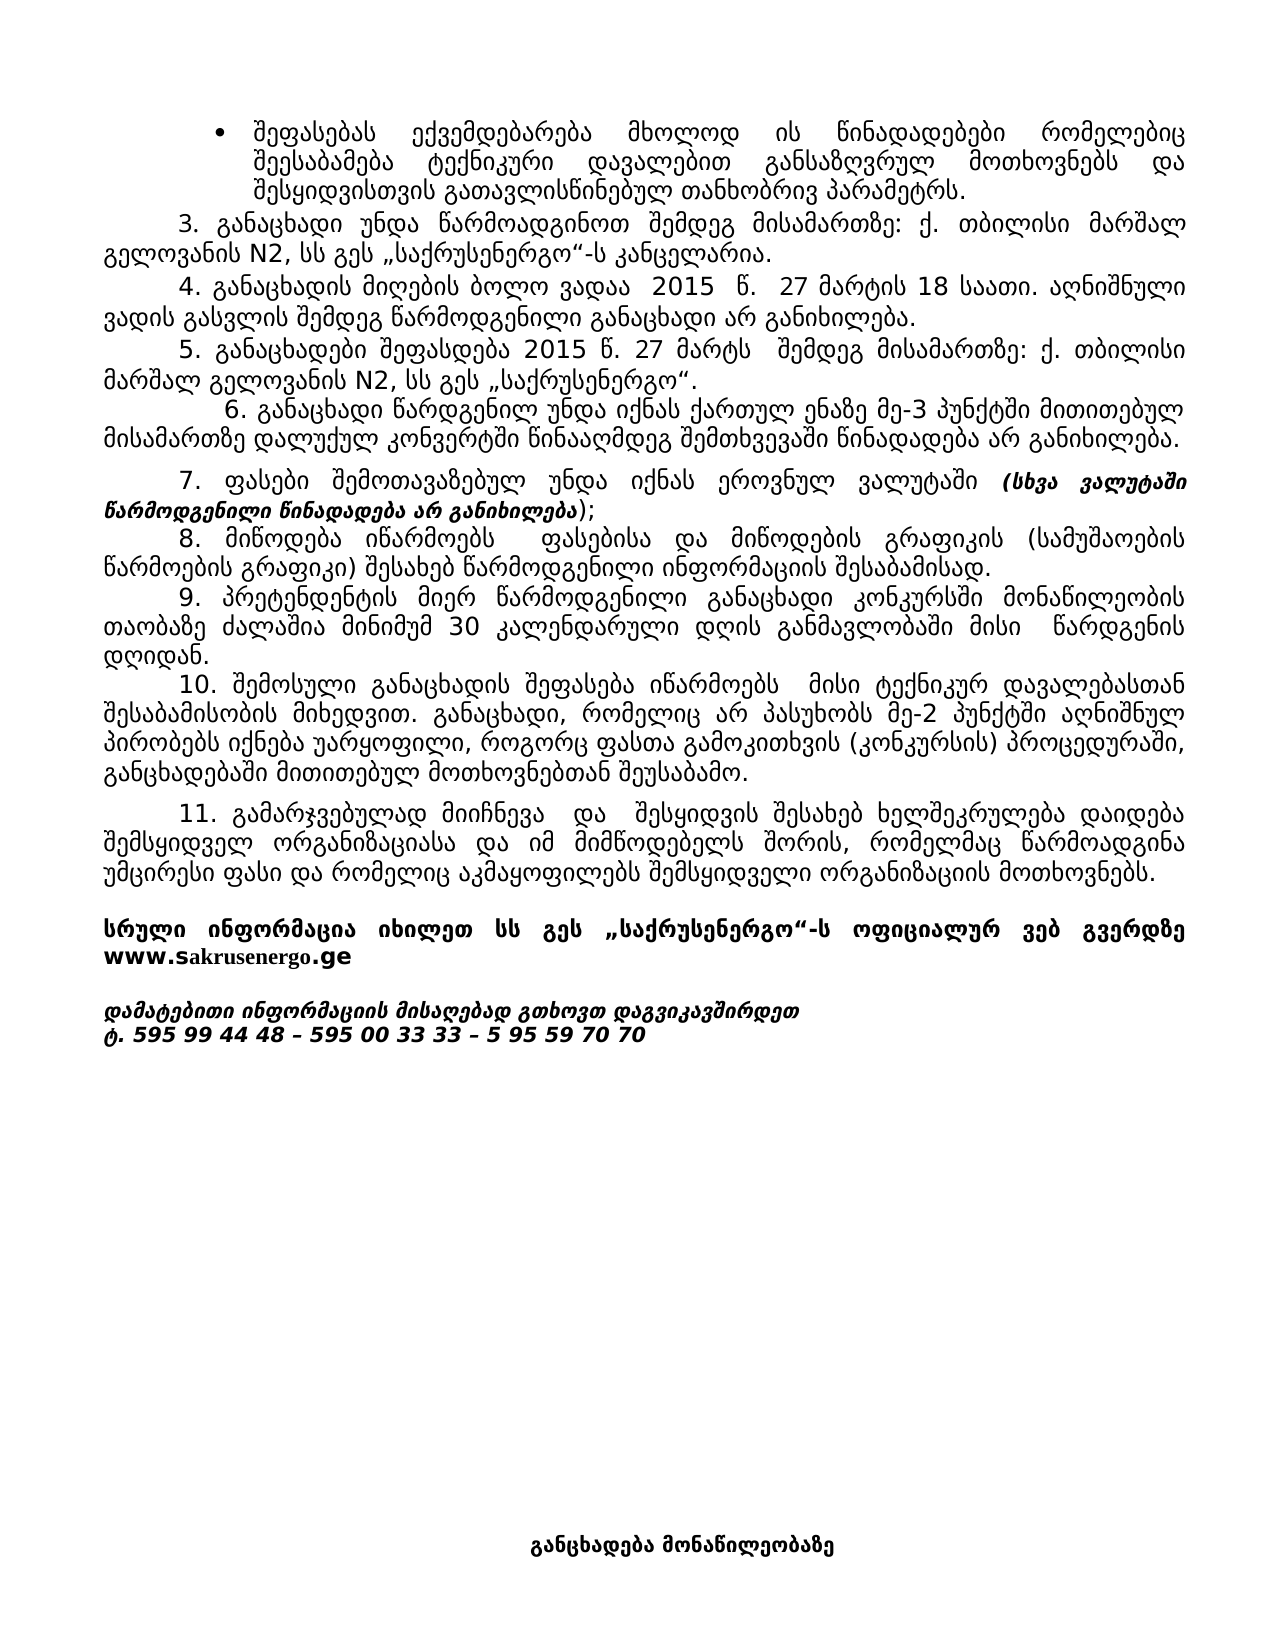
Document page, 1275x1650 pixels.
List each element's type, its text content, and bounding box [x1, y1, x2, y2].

text 10. შემოსული განაცხადის შეფასება იწარმოებს მისი ტექნიკურ დავალებასთან შესაბამისობის მიხედვით. განაცხადი, რომელიც არ პასუხობს მე-2 პუნქტში აღნიშნულ პირობებს იქნება უარყოფილი, როგორც ფასთა გამოკითხვის (კონკურსის) პროცედურაში, განცხადებაში მითითებულ მოთხოვნებთან შეუსაბამო. [103, 670, 1186, 787]
text 9. პრეტენდენტის მიერ წარმოდგენილი განაცხადი კონკურსში მონაწილეობის თაობაზე ძალაშია მინიმუმ 30 კალენდარული დღის განმავლობაში მისი წარდგენის დღიდან. [103, 583, 1186, 670]
text განცხადება მონაწილეობაზე [178, 1533, 1186, 1557]
text 4. განაცხადის მიღების ბოლო ვადაა 2015 წ. 27 მარტის 18 საათი. აღნიშნული ვადის გასვლის შემდეგ წარმოდგენილი განაცხადი არ განიხილება. [103, 269, 1186, 332]
text სრული ინფორმაცია იხილეთ სს გეს „საქრუსენერგო“-ს ოფიციალურ ვებ გვერდზე www.sakrusenergo.ge [103, 916, 1186, 969]
list შეფასებას ექვემდებარება მხოლოდ ის წინადადებები რომელებიც შეესაბამება ტექნიკური დავალებით განსაზღვრულ მოთხოვნებს და შესყიდვისთვის გათავლისწინებულ თანხობრივ პარამეტრს. [216, 118, 1186, 206]
text 6. განაცხადი წარდგენილ უნდა იქნას ქართულ ენაზე მე-3 პუნქტში მითითებულ მისამართზე დალუქულ კონვერტში წინააღმდეგ შემთხვევაში წინადადება არ განიხილება. [103, 395, 1186, 454]
text 7. ფასები შემოთავაზებულ უნდა იქნას ეროვნულ ვალუტაში (სხვა ვალუტაში წარმოდგენილი წინადადება არ განიხილება); [103, 466, 1186, 524]
text 11. გამარჯვებულად მიიჩნევა და შესყიდვის შესახებ ხელშეკრულება დაიდება შემსყიდველ ორგანიზაციასა და იმ მიმწოდებელს შორის, რომელმაც წარმოადგინა უმცირესი ფასი და რომელიც აკმაყოფილებს შემსყიდველი ორგანიზაციის მოთხოვნებს. [103, 799, 1186, 887]
text 8. მიწოდება იწარმოებს ფასებისა და მიწოდების გრაფიკის (სამუშაოების წარმოების გრაფიკი) შესახებ წარმოდგენილი ინფორმაციის შესაბამისად. [103, 524, 1186, 583]
text 3. განაცხადი უნდა წარმოადგინოთ შემდეგ მისამართზე: ქ. თბილისი მარშალ გელოვანის N2, სს გეს „საქრუსენერგო“-ს კანცელარია. [103, 206, 1186, 269]
text დამატებითი ინფორმაციის მისაღებად გთხოვთ დაგვიკავშირდეთ [103, 999, 1186, 1023]
text ტ. 595 99 44 48 – 595 00 33 33 – 5 95 59 70 70 [103, 1023, 1186, 1047]
text 5. განაცხადები შეფასდება 2015 წ. 27 მარტს შემდეგ მისამართზე: ქ. თბილისი მარშალ გელოვანის N2, სს გეს „საქრუსენერგო“. [103, 332, 1186, 395]
